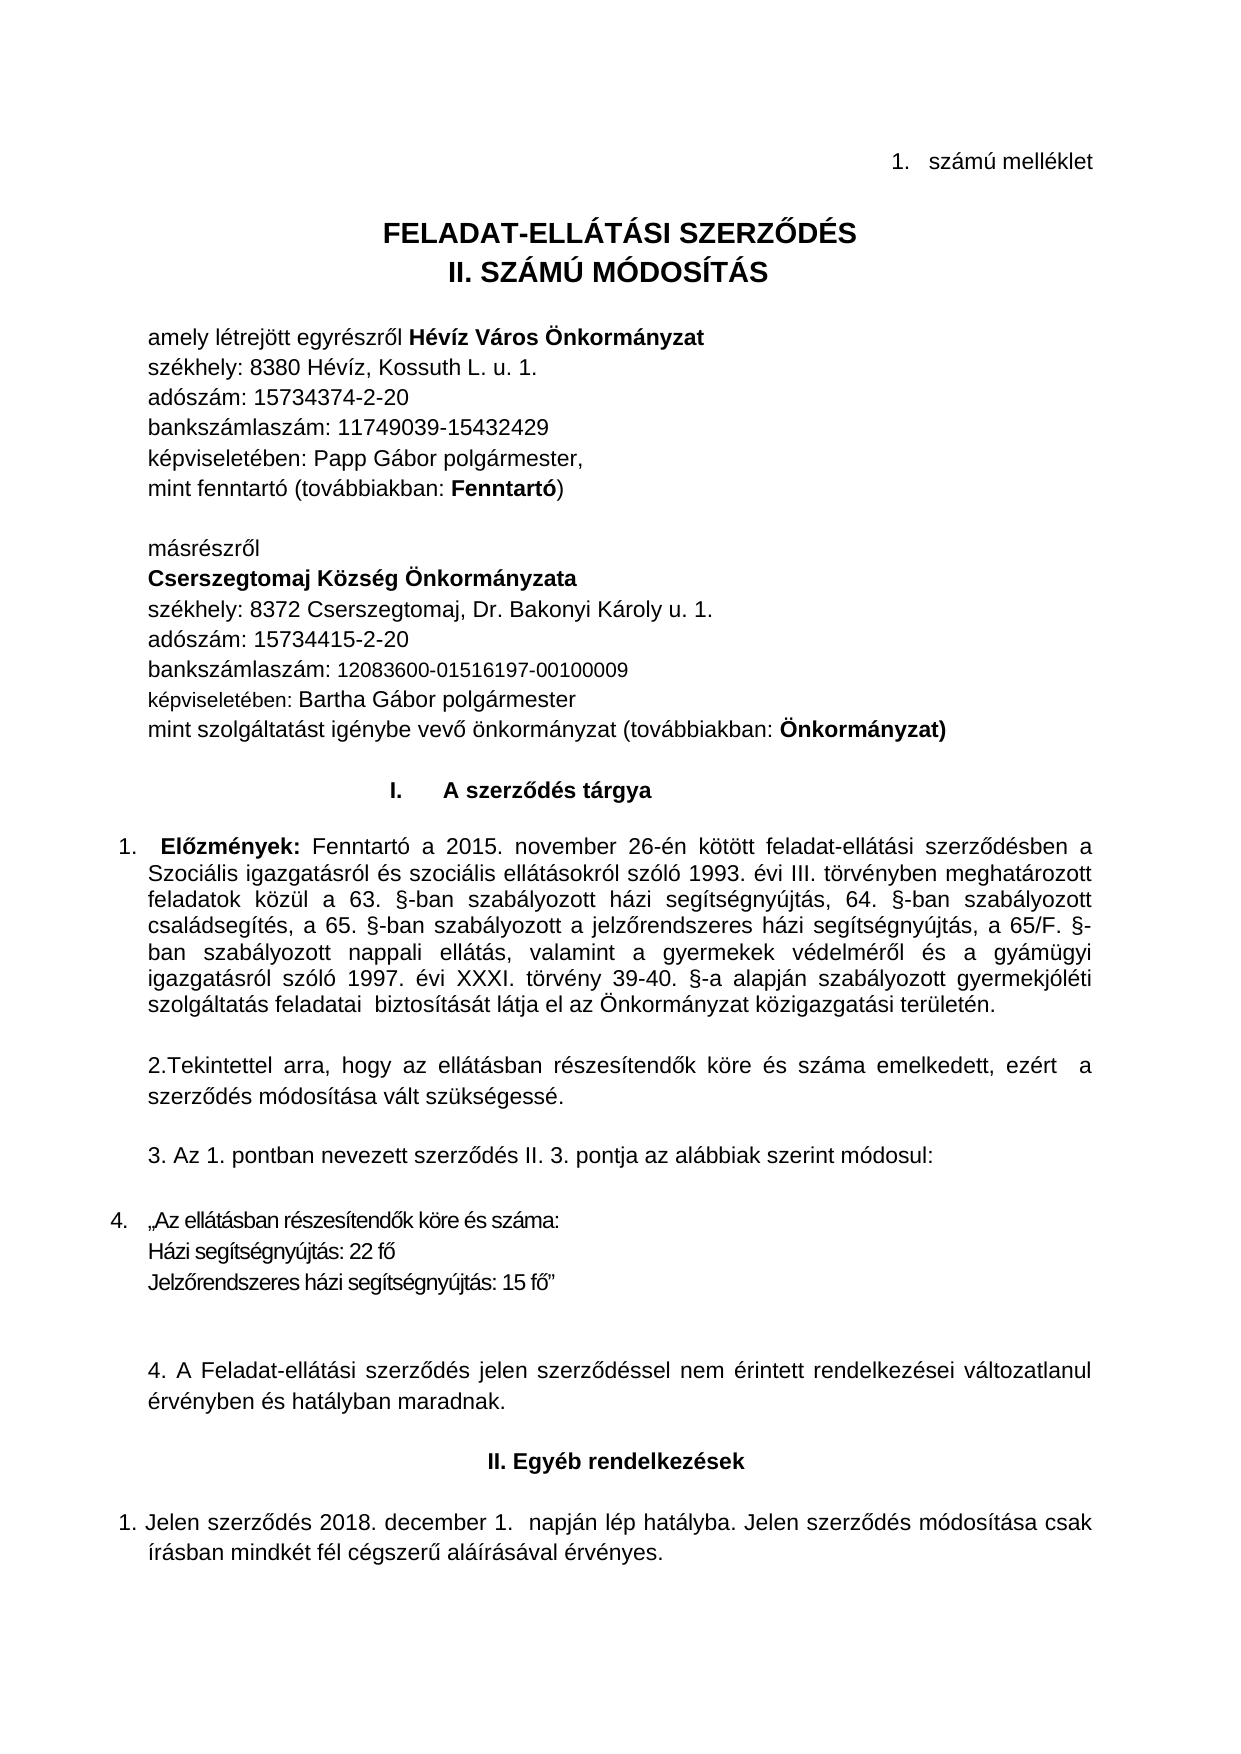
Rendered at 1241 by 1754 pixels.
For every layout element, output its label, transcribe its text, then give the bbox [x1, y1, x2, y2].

text mint szolgáltatást igénybe vevő önkormányzat (továbbiakban: Önkormányzat) [148, 716, 1093, 743]
text Jelzőrendszeres házi segítségnyújtás: 15 fő” [148, 1266, 1093, 1297]
text székhely: 8380 Hévíz, Kossuth L. u. 1. adószám: 15734374-2-20 bankszámlaszám: 11749039-15432429 képviseletében: polgármester, [148, 354, 1093, 471]
list II. SZÁMÚ MÓDOSÍTÁS [148, 255, 1093, 288]
text 4. A Feladat-ellátási szerződés jelen szerződéssel nem érintett rendelkezései változatlanul érvényben és hatályban maradnak. [148, 1357, 1093, 1414]
text 3. Az 1. pontban nevezett szerződés II. 3. pontja az alábbiak szerint módosul: [148, 1142, 1093, 1168]
list Előzmények: Fenntartó a 2015. november 26-én kötött feladat-ellátási szerződésben a Szociális igazgatásról és szociális ellátásokról szóló 1993. évi III. törvényben meghatározott feladatok közül a 63. §-ban szabályozott házi segítségnyújtás, 64. §-ban szabályozott családsegítés, a 65. §-ban szabályozott a jelzőrendszeres házi segítségnyújtás, a 65/F. §-ban szabályozott nappali ellátás, valamint a gyermekek védelméről és a gyámügyi igazgatásról szóló 1997. évi XXXI. törvény 39-40. §-a alapján szabályozott gyermekjóléti szolgáltatás feladatai biztosítását látja el az Önkormányzat közigazgatási területén. [118, 833, 1093, 1018]
text amely létrejött egyrészről Hévíz Város Önkormányzat [148, 324, 1093, 350]
text II. Egyéb rendelkezések [148, 1448, 1093, 1474]
list Tekintettel arra, hogy az ellátásban részesítendők köre és száma emelkedett, ezért a szerződés módosítása vált szükségessé. [148, 1048, 1093, 1111]
list számú melléklet [185, 148, 1093, 174]
text képviseletében: Bartha Gábor polgármester [148, 686, 1093, 712]
text FELADAT-ELLÁTÁSI SZERZŐDÉS [148, 216, 1093, 250]
text 1. Jelen szerződés 2018. december 1. napján lép hatályba. Jelen szerződés módosítása csak írásban mindkét fél cégszerű aláírásával érvényes. [118, 1508, 1093, 1565]
text mint fenntartó (továbbiakban: Fenntartó) [148, 475, 1093, 501]
text Házi segítségnyújtás: 22 fő [148, 1234, 1093, 1266]
text Cserszegtomaj Község Önkormányzata [148, 565, 1093, 592]
text székhely: 8372 Cserszegtomaj, Dr. Bakonyi Károly u. 1. [148, 596, 1093, 622]
text adószám: 15734415-2-20 [148, 626, 1093, 652]
list „Az ellátásban részesítendők köre és száma: [110, 1203, 1093, 1234]
text másrészről [148, 535, 1093, 561]
list A szerződés tárgya [148, 777, 1093, 803]
text bankszámlaszám: 12083600-01516197-00100009 [148, 656, 1093, 682]
